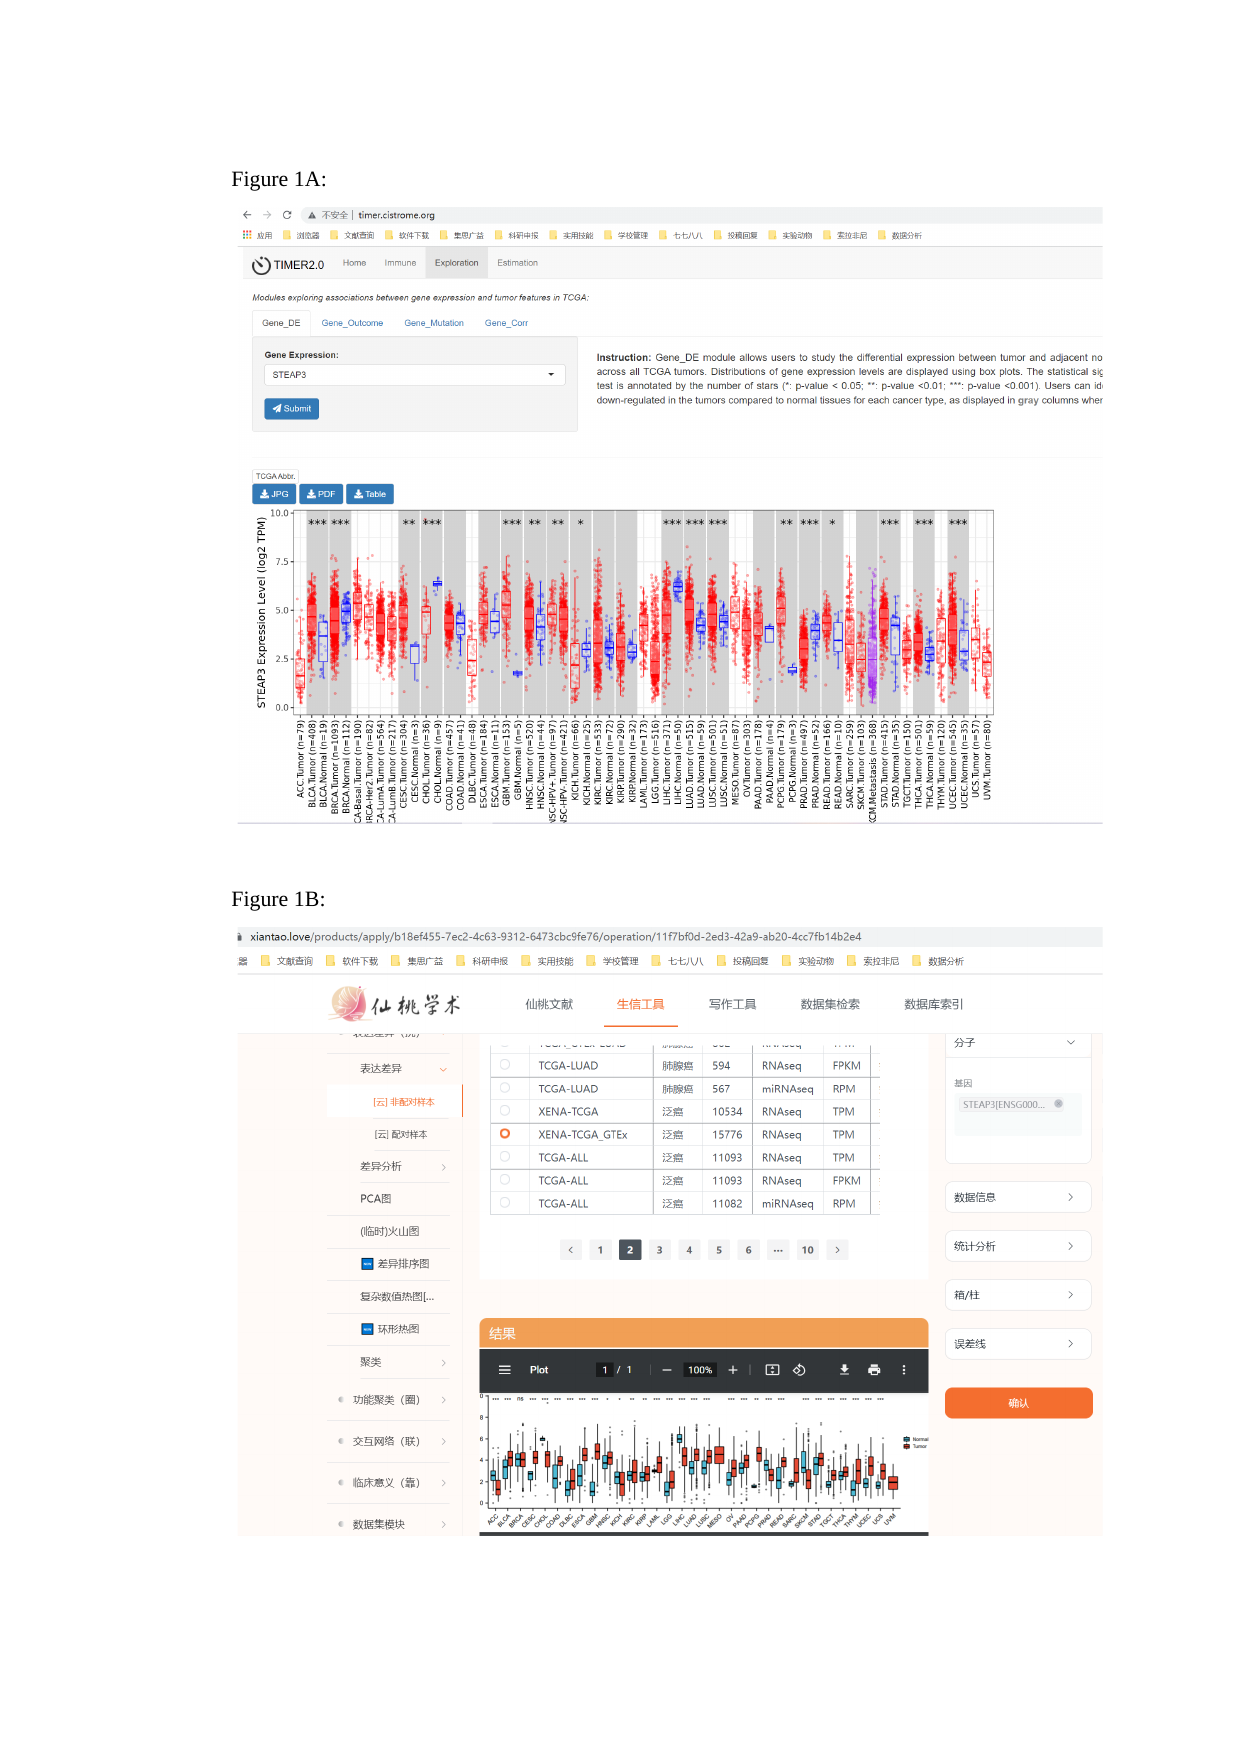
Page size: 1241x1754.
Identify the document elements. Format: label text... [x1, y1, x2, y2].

text Figure 1A: [187, 162, 1053, 194]
picture [237, 207, 1103, 824]
text Figure 1B: [187, 882, 1053, 915]
picture [237, 927, 1103, 1536]
